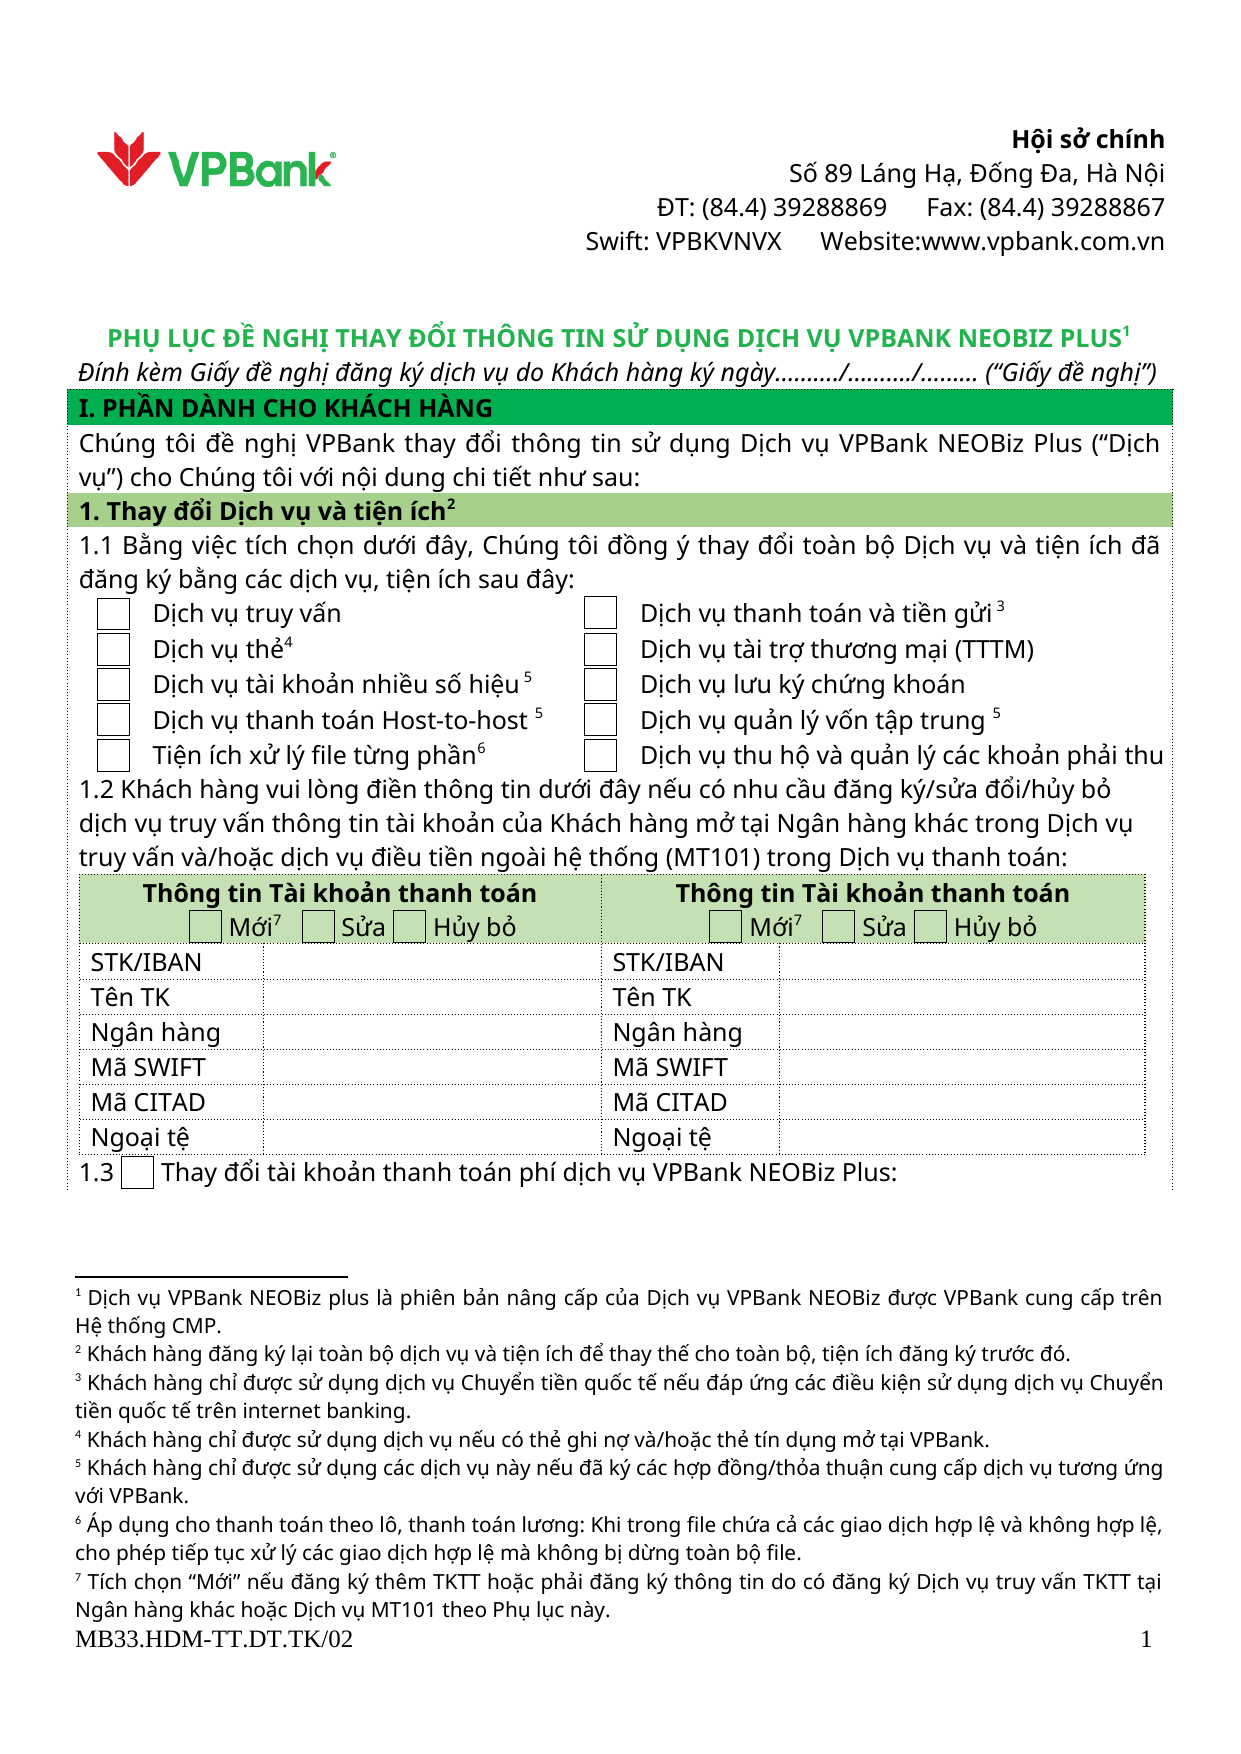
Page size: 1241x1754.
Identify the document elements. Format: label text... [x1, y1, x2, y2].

picture [86, 121, 346, 197]
table_cell 1.3 Thay đổi tài khoản thanh toán phí dịch vụ VPBank NEOBiz Plus: [67, 1155, 1173, 1189]
table_cell 1. Thay đổi Dịch vụ và tiện ích [67, 493, 1173, 527]
table_cell Chúng tôi đề nghị VPBank thay đổi thông tin sử dụng Dịch vụ VPBank NEOBiz Plus (“Dịch vụ”) cho Chúng tôi với nội dung chi tiết như sau: [67, 425, 1173, 493]
table_header [75, 122, 420, 267]
text Đính kèm Giấy đề nghị đăng ký dịch vụ do Khách hàng ký ngày………./………./……… (“Giấy đề nghị”) [75, 355, 1162, 389]
table_header I. PHẦN DÀNH CHO KHÁCH HÀNG [67, 389, 1173, 425]
table_header Hội sở chính Số 89 Láng Hạ, Đống Đa, Hà Nội ĐT: (84.4) 39288869 Fax: (84.4) 39288867 Swift: VPBKVNVX Website:www.vpbank.com.vn [420, 122, 1177, 267]
text PHỤ LỤC ĐỀ NGHỊ THAY ĐỔI THÔNG TIN SỬ DỤNG DỊCH VỤ VPBANK NEOBIZ PLUS [75, 321, 1162, 355]
table_cell 1.1 Bằng việc tích chọn dưới đây, Chúng tôi đồng ý thay đổi toàn bộ Dịch vụ và tiện ích đã đăng ký bằng các dịch vụ, tiện ích sau đây: 1.2 Khách hàng vui lòng điền thông tin dưới đây nếu có nhu cầu đăng ký/sửa đổi/hủy bỏ dịch vụ truy vấn thông tin tài khoản của Khách hàng mở tại Ngân hàng khác trong Dịch vụ truy vấn và/hoặc dịch vụ điều tiền ngoài hệ thống (MT101) trong Dịch vụ thanh toán: [67, 528, 1173, 1155]
